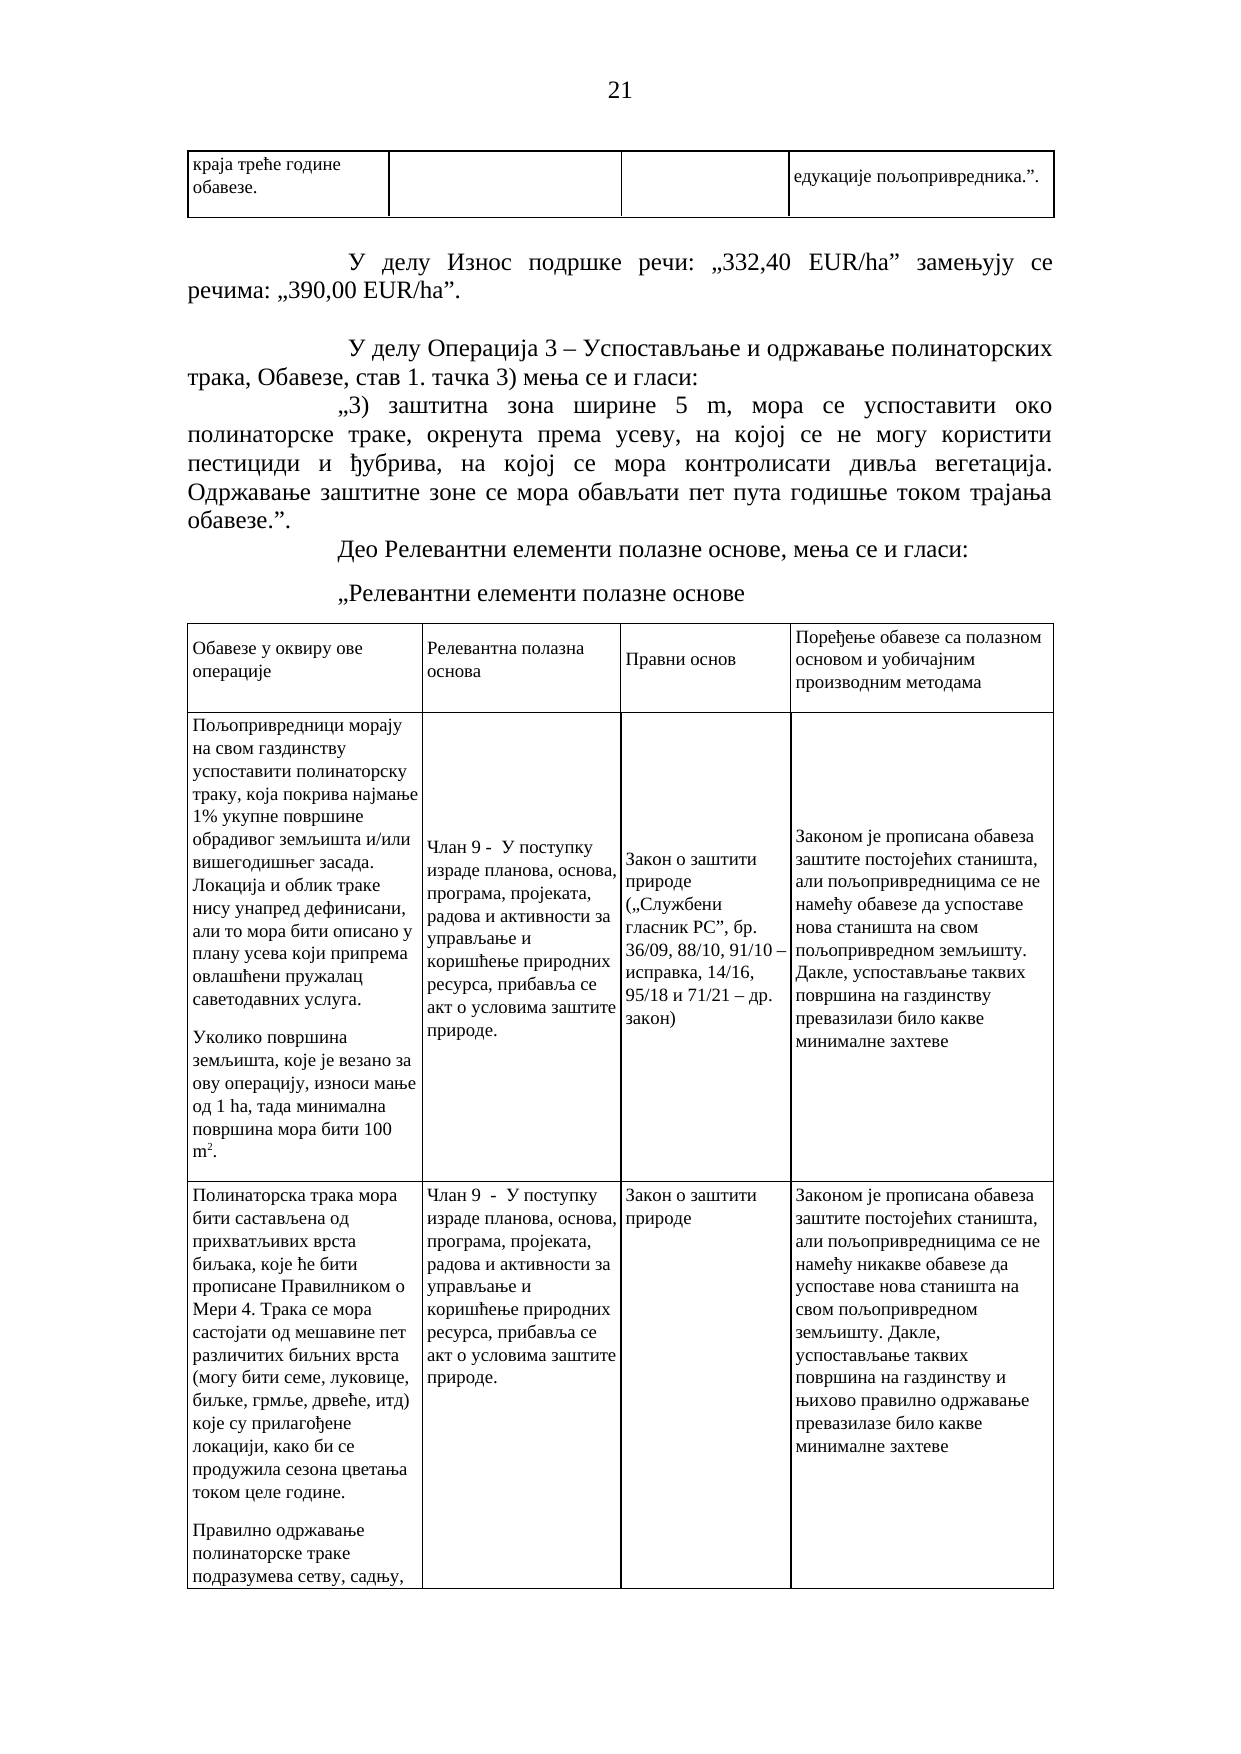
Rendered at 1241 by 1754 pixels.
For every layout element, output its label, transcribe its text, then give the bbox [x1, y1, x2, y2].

table_cell Закон о заштити природе („Службени гласник РС”, бр. 36/09, 88/10, 91/10 – исправка, 14/16, 95/18 и 71/21 – др. закон) [622, 713, 790, 1181]
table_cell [423, 1182, 620, 1588]
text „Релевантни елементи полазне основе [187, 578, 1053, 607]
text „3) заштитна зона ширине 5 m, мора се успоставити око полинаторске траке, окренута према усеву, на којој се не могу користити пестициди и ђубрива, на којој се мора контролисати дивља вегетација. Одржавање заштитне зоне се мора обављати пет пута годишње током трајања обавезе.ˮ. Део Релевантни елементи полазне основе, мења се и гласи: [187, 390, 1053, 563]
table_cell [189, 152, 388, 216]
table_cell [622, 1182, 790, 1588]
text У делу Операција 3 – Успостављање и одржавање полинаторских трака, Обавезе, став 1. тачка 3) мења се и гласи: [187, 333, 1053, 390]
table_header Обавезе у оквиру ове операције [188, 624, 422, 712]
table_cell Пољопривредници морају на свом газдинству успоставити полинаторску траку, која покрива најмање 1% укупне површине обрадивог земљишта и/или вишегодишњег засада. Локација и облик траке нису унапред дефинисани, али то мора бити описано у плану усева који припрема овлашћени пружалац саветодавних услуга. Уколико површина земљишта, које је везано за ову операцију, износи мање од 1 ha, тада минимална површина мора бити 100 m2. [188, 713, 422, 1181]
table_header Поређење обавезе са полазном основом и уобичајним производним методама [791, 624, 1053, 712]
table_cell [790, 152, 1053, 216]
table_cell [792, 1182, 1053, 1588]
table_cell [622, 152, 788, 216]
table_header Правни основ [621, 624, 790, 712]
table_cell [188, 1182, 422, 1588]
table_cell Законом је прописана обавеза заштите постојећих станишта, али пољопривредницима се не намећу обавезе да успоставе нова станишта на свом пољопривредном земљишту. Дакле, успостављање таквих површина на газдинству превазилази било какве минималне захтеве [792, 713, 1053, 1181]
text У делу Износ подршке речи: „332,40 EUR/haˮ замењују се речима: „390,00 EUR/haˮ. [187, 247, 1053, 304]
table_header Релевантна полазна основа [423, 624, 620, 712]
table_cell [390, 152, 621, 216]
